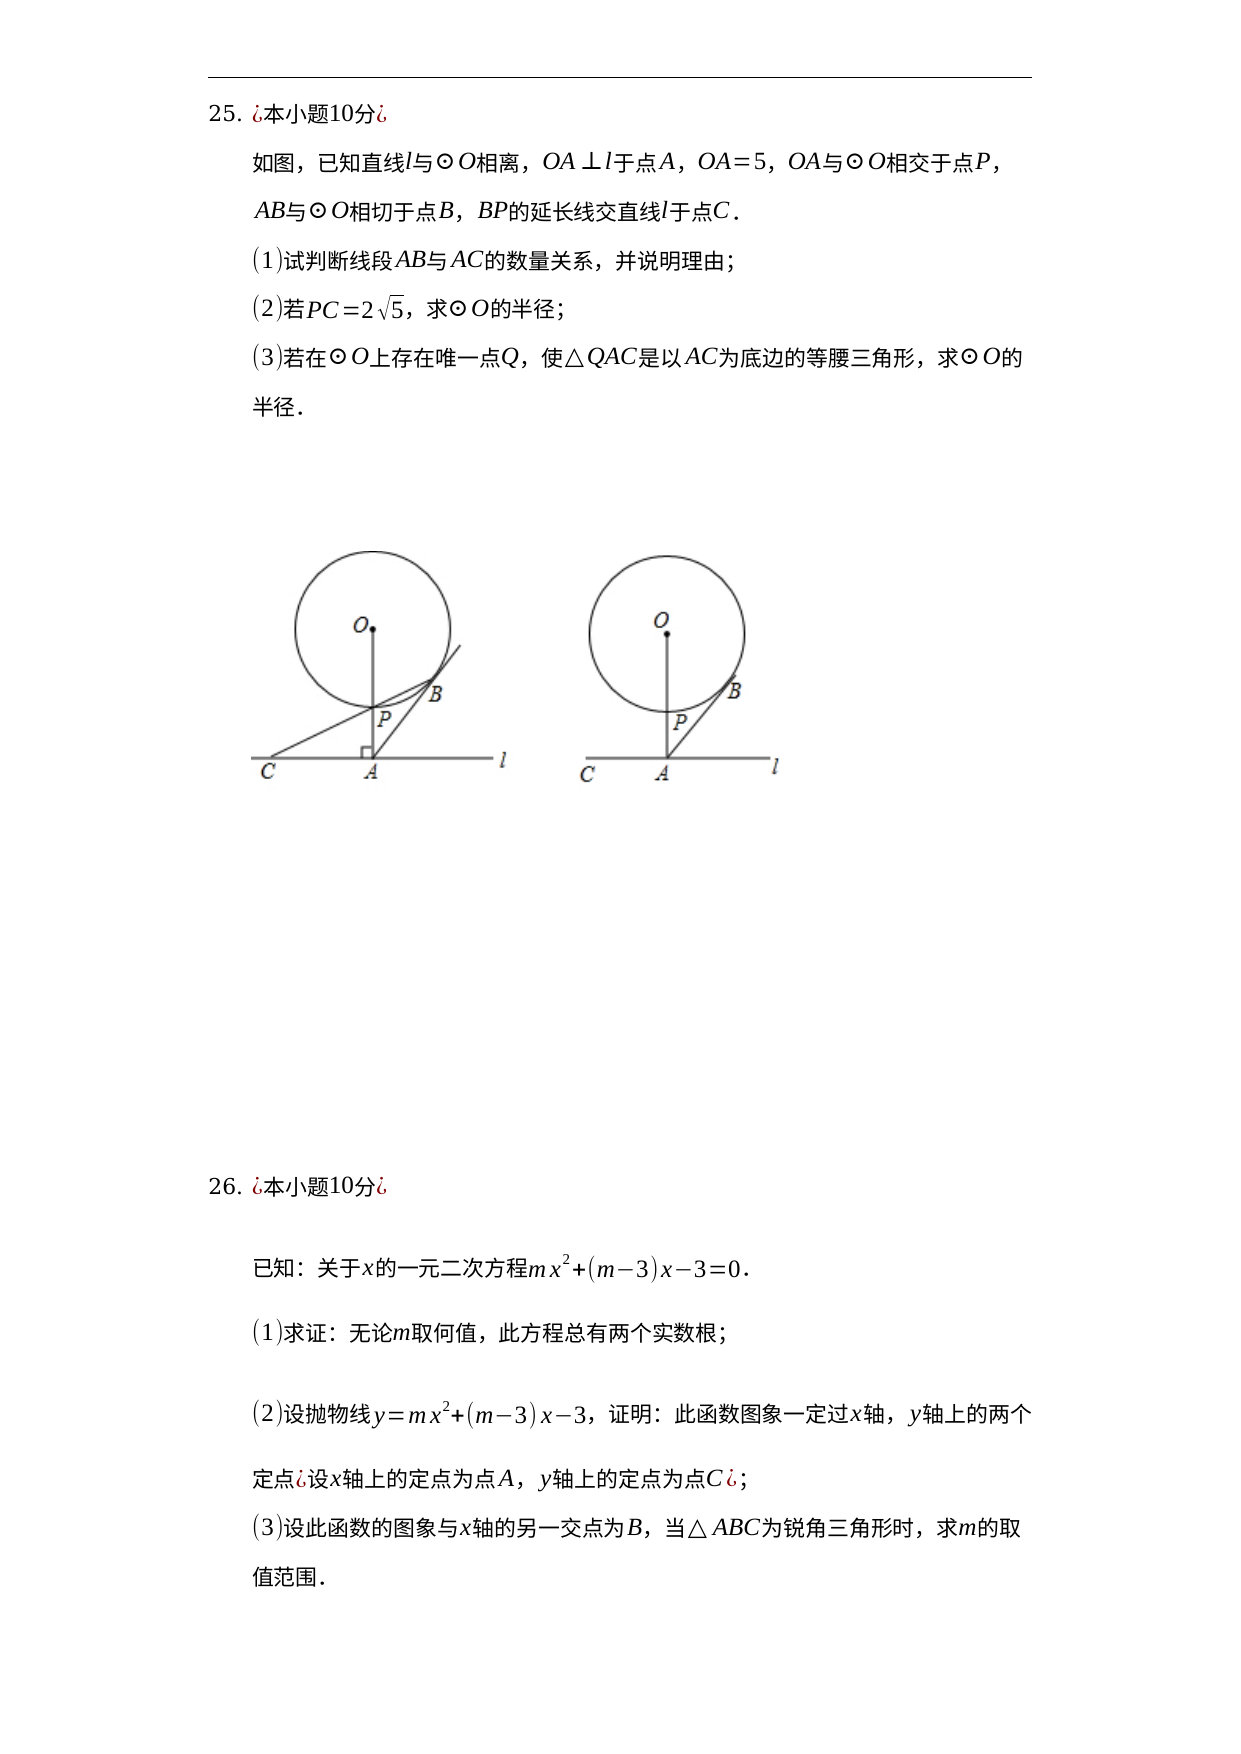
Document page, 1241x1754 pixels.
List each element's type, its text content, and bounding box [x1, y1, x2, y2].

list 本小题分 如图，已知直线与相离，于点，，与相交于点，与相切于点，的延长线交直线于点． 试判断线段与的数量关系，并说明理由； 若，求的半径； 若在上存在唯一点，使是以为底边的等腰三角形，求的半径． [208, 97, 1032, 1153]
list 本小题分 已知：关于的一元二次方程． 求证：无论取何值，此方程总有两个实数根； 设抛物线，证明：此函数图象一定过轴，轴上的两个定点设轴上的定点为点，轴上的定点为点； 设此函数的图象与轴的另一交点为，当为锐角三角形时，求的取值范围． [208, 1169, 1032, 1592]
picture [251, 551, 780, 790]
